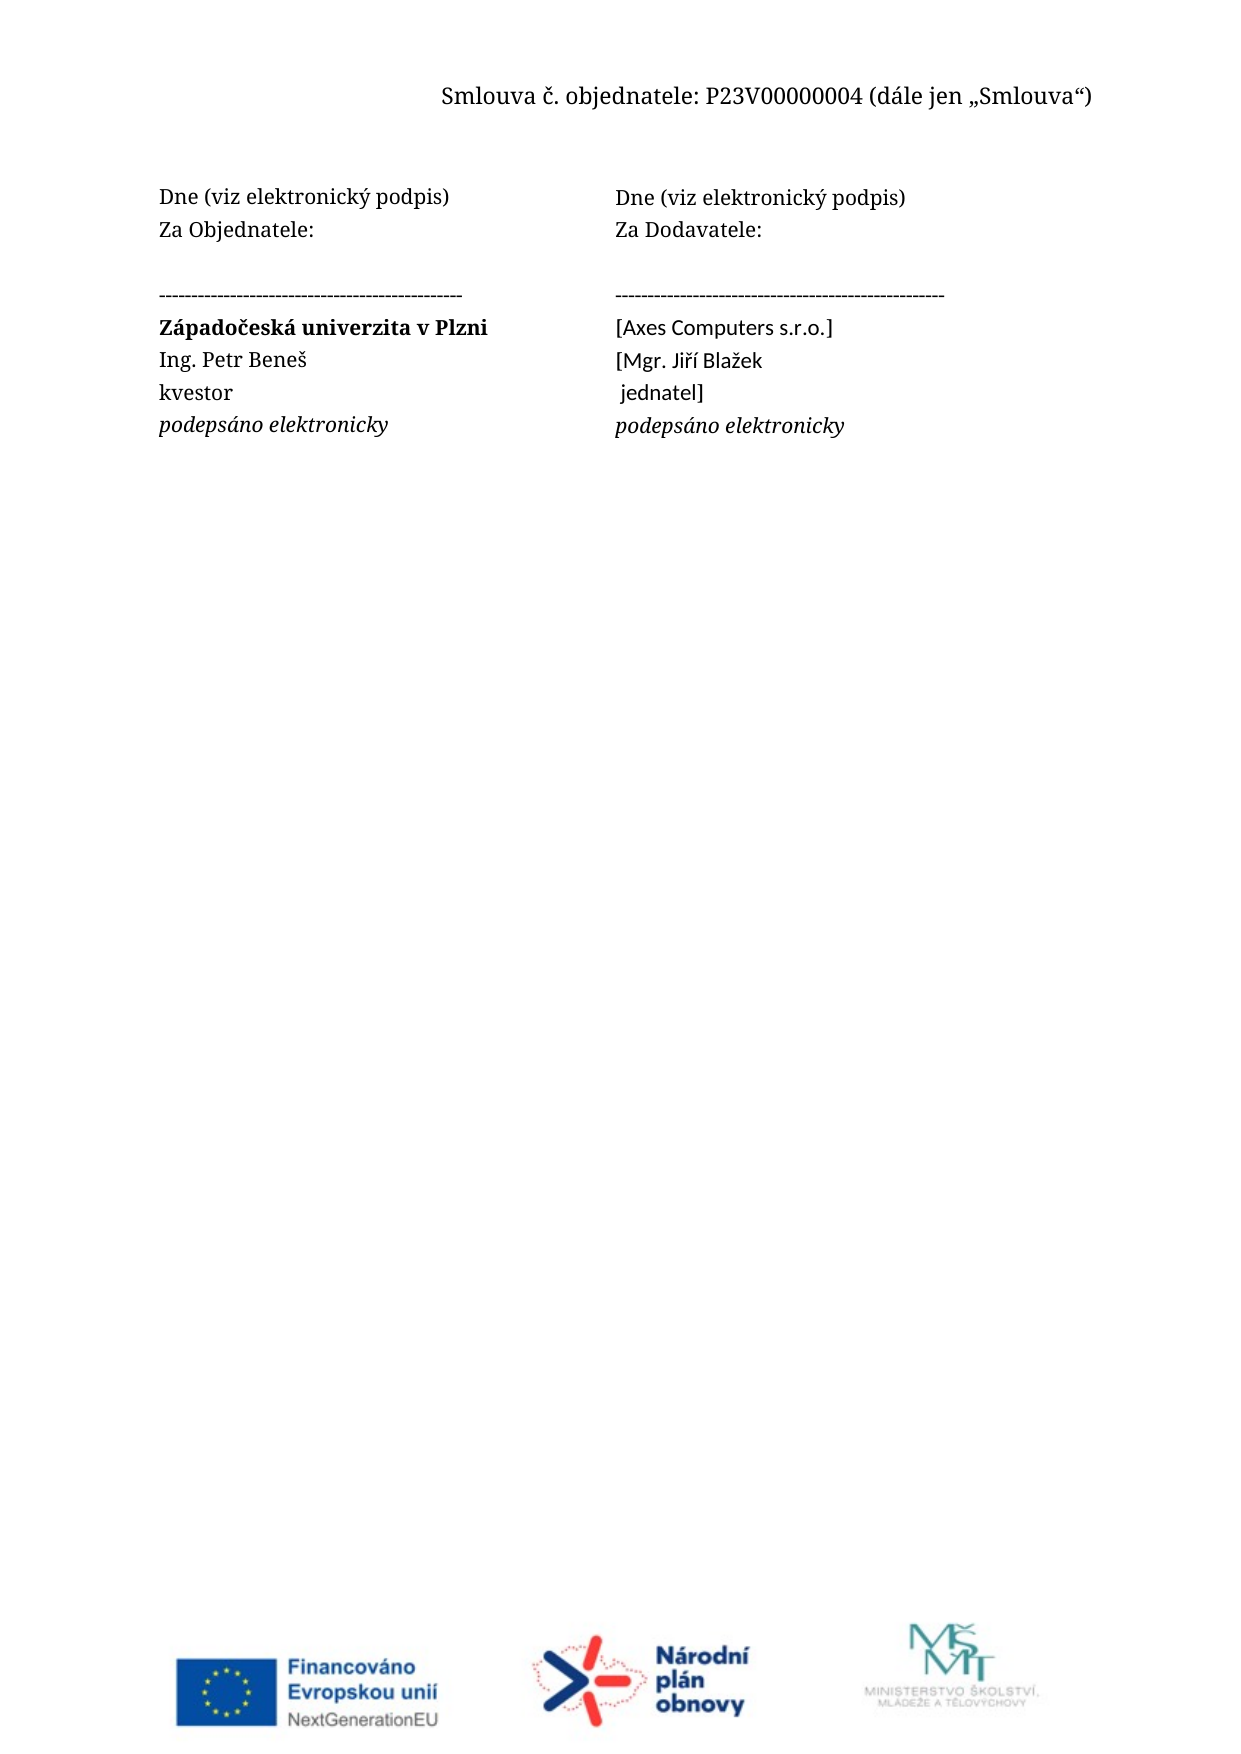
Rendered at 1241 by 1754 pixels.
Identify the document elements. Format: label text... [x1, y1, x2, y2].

table_header Dne (viz elektronický podpis) Za Dodavatele: --------------------------------------------------- [Axes Computers s.r.o.] [Mgr. Jiří Blažek jednatel] podepsáno elektronicky [604, 150, 1060, 443]
table_header Dne (viz elektronický podpis) Za Objednatele: ----------------------------------------------- Západočeská univerzita v Plzni Ing. Petr Beneš kvestor podepsáno elektronicky [148, 150, 604, 443]
picture [147, 1577, 1093, 1754]
